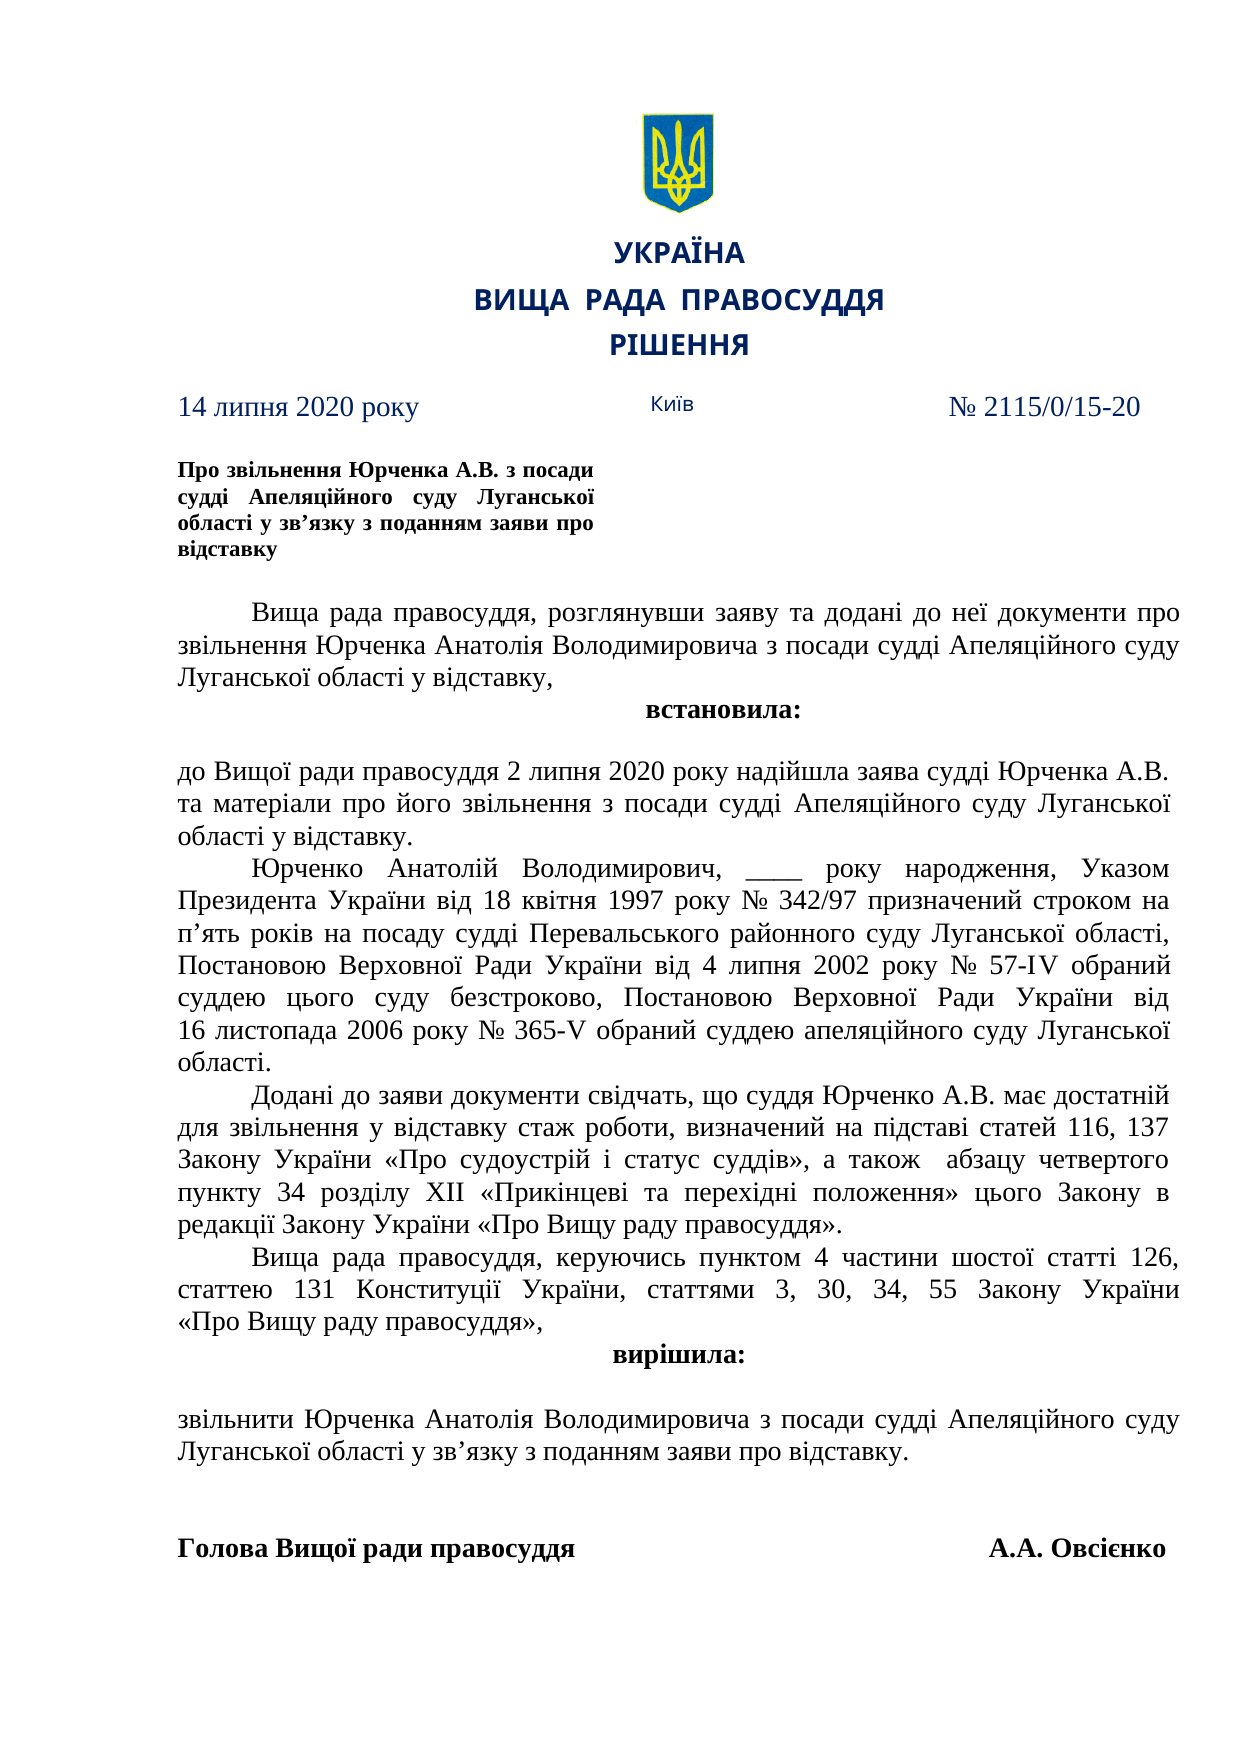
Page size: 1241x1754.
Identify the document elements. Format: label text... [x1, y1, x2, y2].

text Додані до заяви документи свідчать, що суддя Юрченко А.В. має достатній для звільнення у відставку стаж роботи, визначений на підставі статей 116, 137 Закону України «Про судоустрій і статус суддів», а також абзацу четвертого пункту 34 розділу ХІІ «Прикінцеві та перехідні положення» цього Закону в редакції Закону України «Про Вищу раду правосуддя». [177, 1078, 1171, 1240]
text вирішила: [177, 1337, 1181, 1369]
table_header Про звільнення Юрченка А.В. з посади судді Апеляційного суду Луганської області у зв’язку з поданням заяви про відставку [166, 456, 605, 562]
text РІШЕННЯ [177, 325, 1181, 364]
picture [636, 108, 722, 221]
text УКРАЇНА [177, 233, 1181, 272]
text Вища рада правосуддя, розглянувши заяву та додані до неї документи про звільнення Юрченка Анатолія Володимировича з посади судді Апеляційного суду Луганської області у відставку, [177, 595, 1181, 693]
table_header № 2115/0/15-20 [833, 389, 1152, 423]
text ВИЩА РАДА ПРАВОСУДДЯ [177, 279, 1181, 318]
text Юрченко Анатолій Володимирович, ____ року народження, Указом Президента України від 18 квітня 1997 року № 342/97 призначений строком на п’ять років на посаду судді Перевальського районного суду Луганської області, Постановою Верховної Ради України від 4 липня 2002 року № 57-ІV обраний суддею цього суду безстроково, Постановою Верховної Ради України від 16 листопада 2006 року № 365-V обраний суддею апеляційного суду Луганської області. [177, 851, 1171, 1078]
text до Вищої ради правосуддя 2 липня 2020 року надійшла заява судді Юрченка А.В. та матеріали про його звільнення з посади судді Апеляційного суду Луганської області у відставку. [177, 754, 1171, 851]
text Вища рада правосуддя, керуючись пунктом 4 частини шостої статті 126, статтею 131 Конституції України, статтями 3, 30, 34, 55 Закону України «Про Вищу раду правосуддя», [177, 1240, 1181, 1337]
text Голова Вищої ради правосуддя А.А. Овсієнко [177, 1531, 1181, 1564]
text звільнити Юрченка Анатолія Володимировича з посади судді Апеляційного суду Луганської області у зв’язку з поданням заяви про відставку. [177, 1402, 1181, 1466]
table_header 14 липня 2020 року [166, 389, 488, 423]
text встановила: [177, 693, 1181, 725]
table_header Київ [489, 389, 833, 423]
